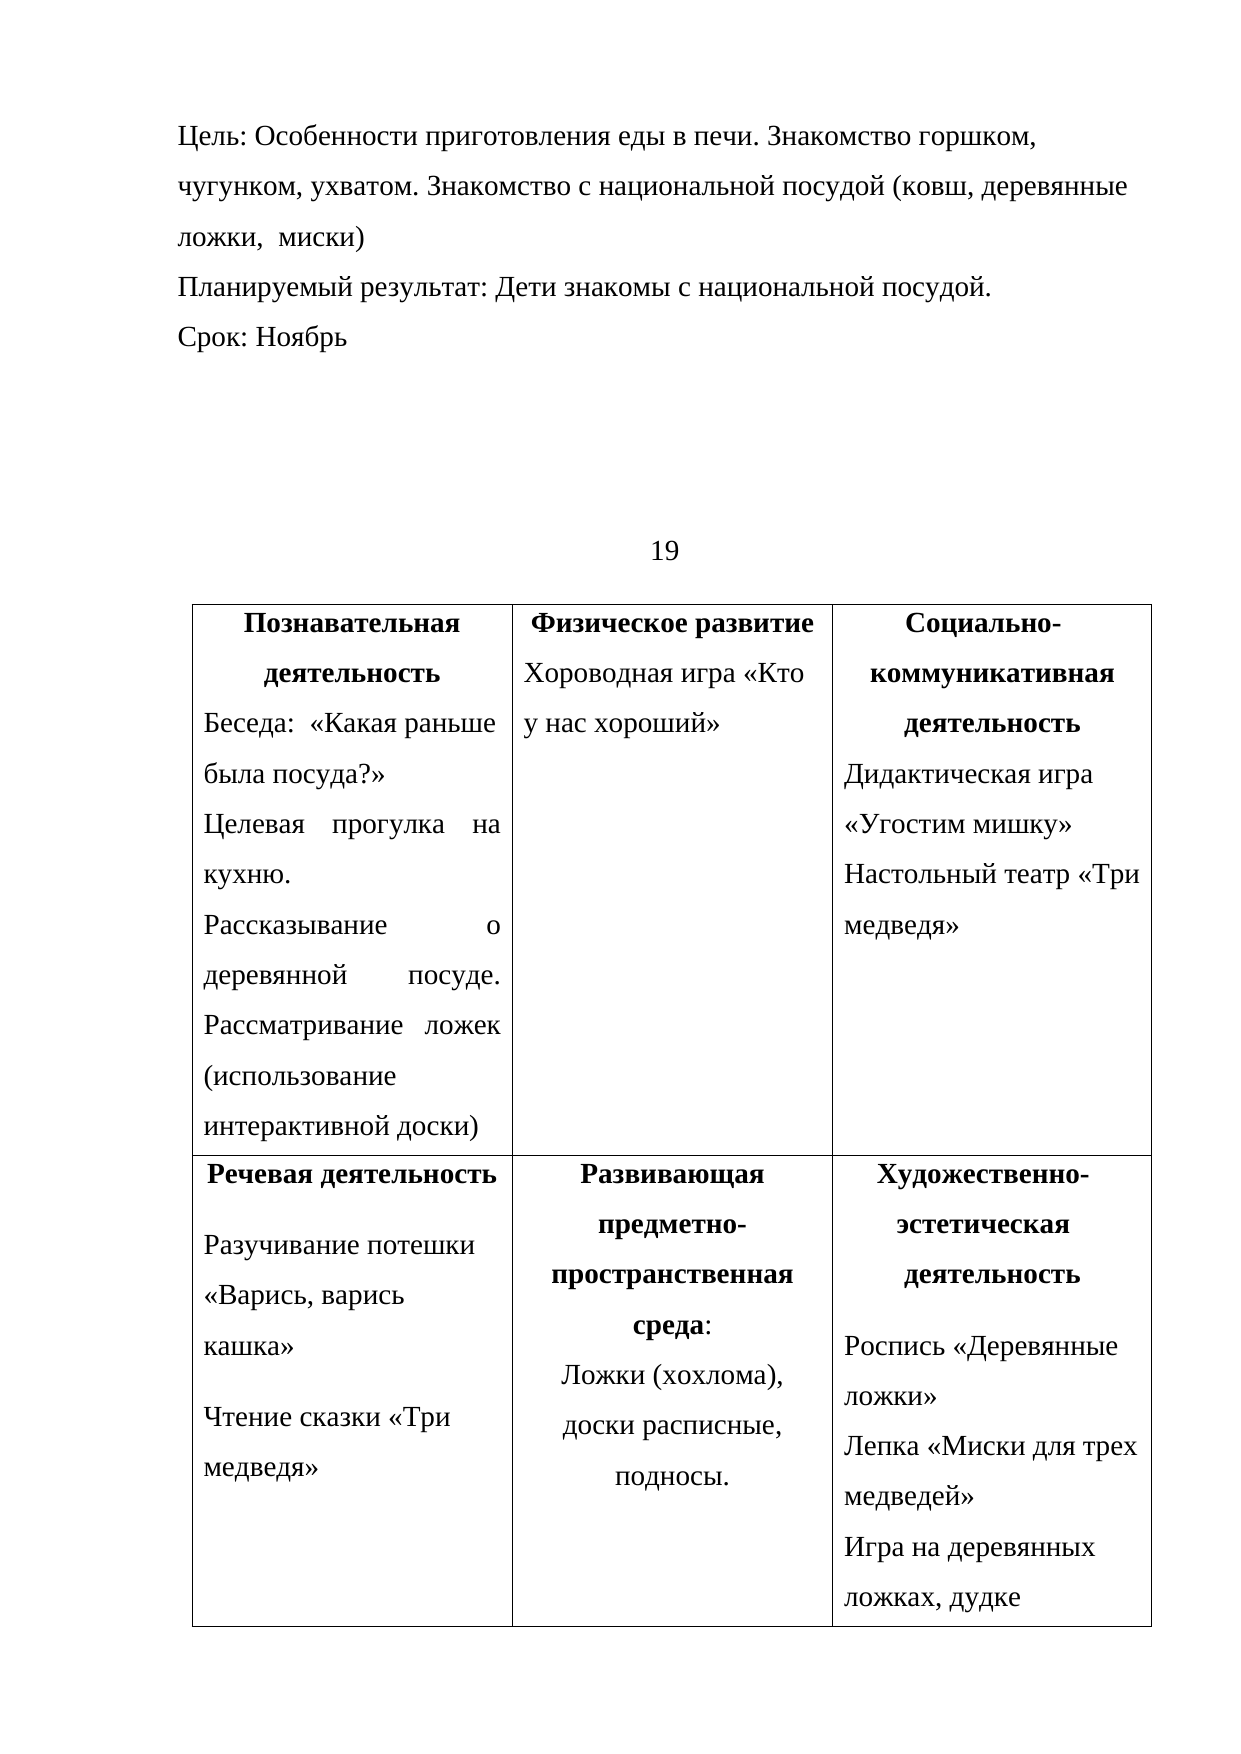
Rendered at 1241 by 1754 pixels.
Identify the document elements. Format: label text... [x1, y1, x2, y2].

text 19 [177, 533, 1152, 566]
text Срок: Ноябрь [177, 319, 1152, 353]
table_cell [193, 1156, 512, 1626]
text Планируемый результат: Дети знакомы с национальной посудой. [177, 269, 1152, 303]
text Цель: Особенности приготовления еды в печи. Знакомство горшком, чугунком, ухватом. Знакомство с национальной посудой (ковш, деревянные ложки, миски) [177, 118, 1152, 252]
table_header Социально- коммуникативная деятельность Дидактическая игра «Угостим мишку» Настольный театр «Три медведя» [833, 605, 1151, 1155]
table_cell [833, 1156, 1151, 1626]
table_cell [513, 1156, 832, 1626]
table_header Физическое развитие Хороводная игра «Кто у нас хороший» [513, 605, 832, 1155]
table_header Познавательная деятельность Беседа: «Какая раньше была посуда?» Целевая прогулка на кухню. Рассказывание о деревянной посуде. Рассматривание ложек (использование интерактивной доски) [193, 605, 512, 1155]
